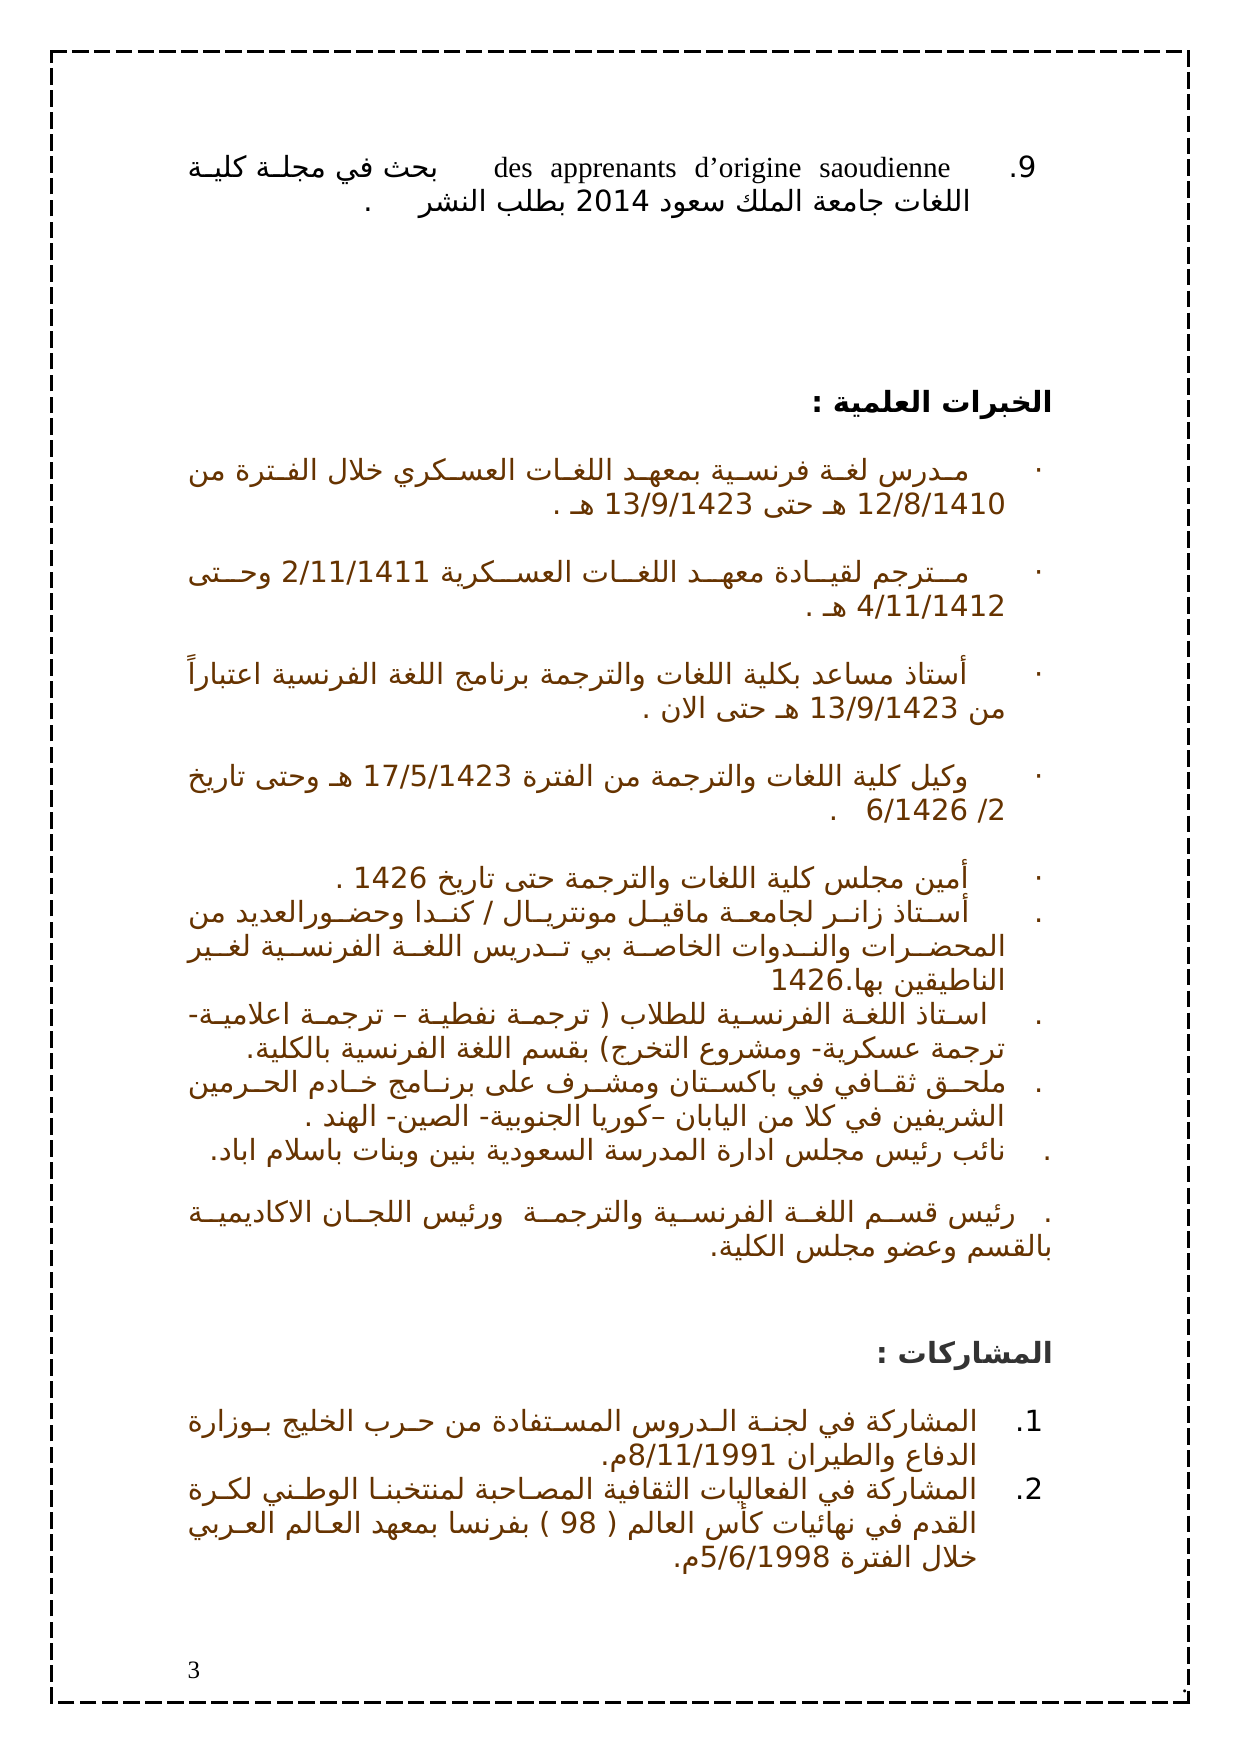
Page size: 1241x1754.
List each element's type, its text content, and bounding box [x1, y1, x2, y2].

text . أستاذ زانر لجامعة ماقيل مونتريال / كندا وحضورالعديد من المحضرات والندوات الخاصة بي تدريس اللغة الفرنسية لغير الناطيقين بها.1426 [187, 895, 1043, 997]
text · مدرس لغة فرنسية بمعهد اللغات العسكري خلال الفترة من 12/8/1410 هـ حتى 13/9/1423 هـ . [187, 454, 1043, 522]
text · وكيل كلية اللغات والترجمة من الفترة 17/5/1423 هـ وحتى تاريخ 2/ 6/1426 . [187, 759, 1043, 827]
list des apprenants d’origine saoudienne بحث في مجلة كلية اللغات جامعة الملك سعود 2014 بطلب النشر . [187, 150, 1008, 218]
list المشاركة في لجنة الدروس المستفادة من حرب الخليج بوزارة الدفاع والطيران 8/11/1991م. [187, 1405, 1015, 1473]
text . رئيس قسم اللغة الفرنسية والترجمة ورئيس اللجان الاكاديمية بالقسم وعضو مجلس الكلية. [187, 1196, 1053, 1263]
text · مترجم لقيادة معهد اللغات العسكرية 2/11/1411 وحتى 4/11/1412 هـ . [187, 556, 1043, 623]
text · أمين مجلس كلية اللغات والترجمة حتى تاريخ 1426 . [187, 861, 1043, 895]
text · أستاذ مساعد بكلية اللغات والترجمة برنامج اللغة الفرنسية اعتباراً من 13/9/1423 هـ حتى الان . [187, 657, 1043, 725]
text . ملحق ثقافي في باكستان ومشرف على برنامج خادم الحرمين الشريفين في كلا من اليابان –كوريا الجنوبية- الصين- الهند . [187, 1065, 1043, 1133]
text المشاركات : [187, 1337, 1053, 1371]
text الخبرات العلمية : [187, 386, 1053, 420]
text . استاذ اللغة الفرنسية للطلاب ( ترجمة نفطية – ترجمة اعلامية- ترجمة عسكرية- ومشروع التخرج) بقسم اللغة الفرنسية بالكلية. [187, 997, 1043, 1065]
text . نائب رئيس مجلس ادارة المدرسة السعودية بنين وبنات باسلام اباد. [187, 1133, 1053, 1167]
list المشاركة في الفعاليات الثقافية المصاحبة لمنتخبنا الوطني لكرة القدم في نهائيات كأس العالم ( 98 ) بفرنسا بمعهد العالم العربي خلال الفترة 5/6/1998م. [187, 1473, 1015, 1574]
